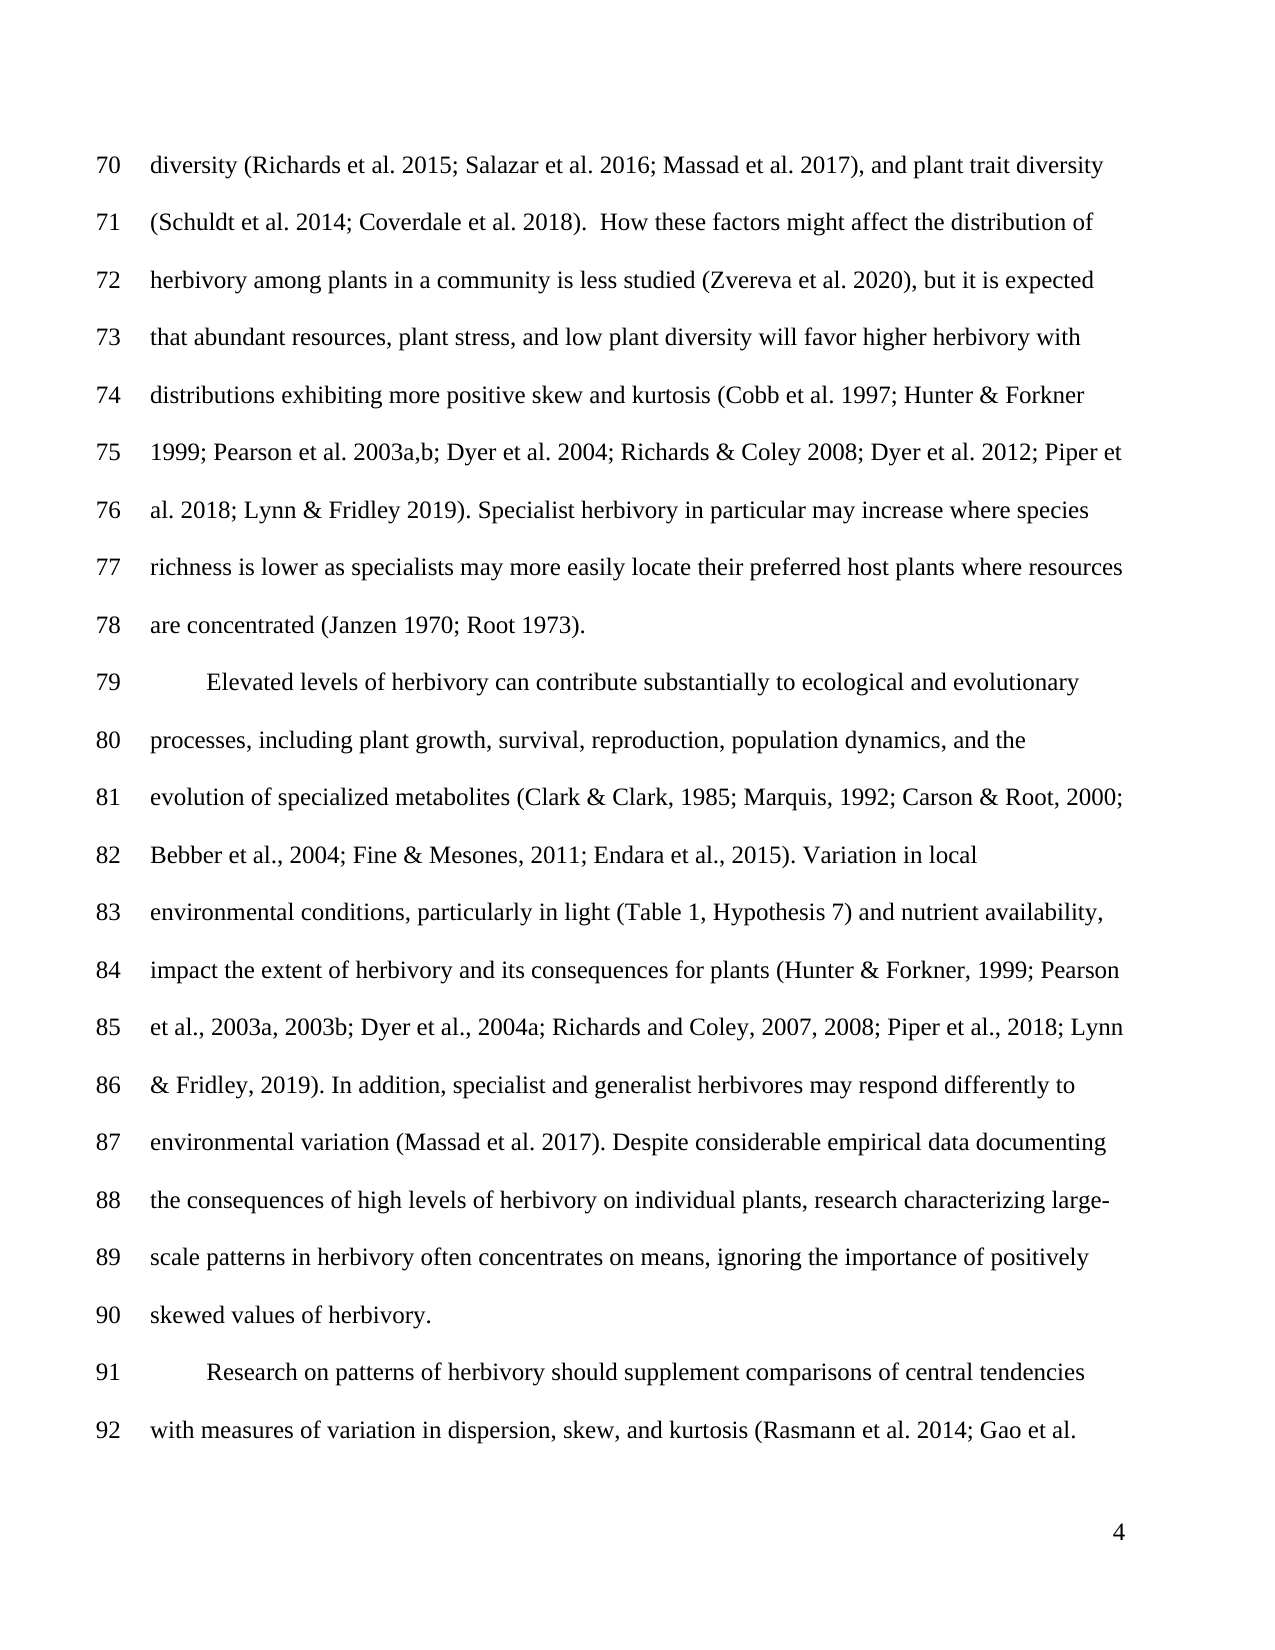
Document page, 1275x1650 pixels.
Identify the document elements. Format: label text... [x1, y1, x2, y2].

text Elevated levels of herbivory can contribute substantially to ecological and evolutionary processes, including plant growth, survival, reproduction, population dynamics, and the evolution of specialized metabolites (Clark & Clark, 1985; Marquis, 1992; Carson & Root, 2000; Bebber et al., 2004; Fine & Mesones, 2011; Endara et al., 2015). Variation in local environmental conditions, particularly in light (Table 1, Hypothesis 7) and nutrient availability, impact the extent of herbivory and its consequences for plants (Hunter & Forkner, 1999; Pearson et al., 2003a, 2003b; Dyer et al., 2004a; Richards and Coley, 2007, 2008; Piper et al., 2018; Lynn & Fridley, 2019). In addition, specialist and generalist herbivores may respond differently to environmental variation (Massad et al. 2017). Despite considerable empirical data documenting the consequences of high levels of herbivory on individual plants, research characterizing large-scale patterns in herbivory often concentrates on means, ignoring the importance of positively skewed values of herbivory. [150, 667, 1125, 1329]
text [150, 150, 1125, 639]
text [150, 1357, 1125, 1444]
